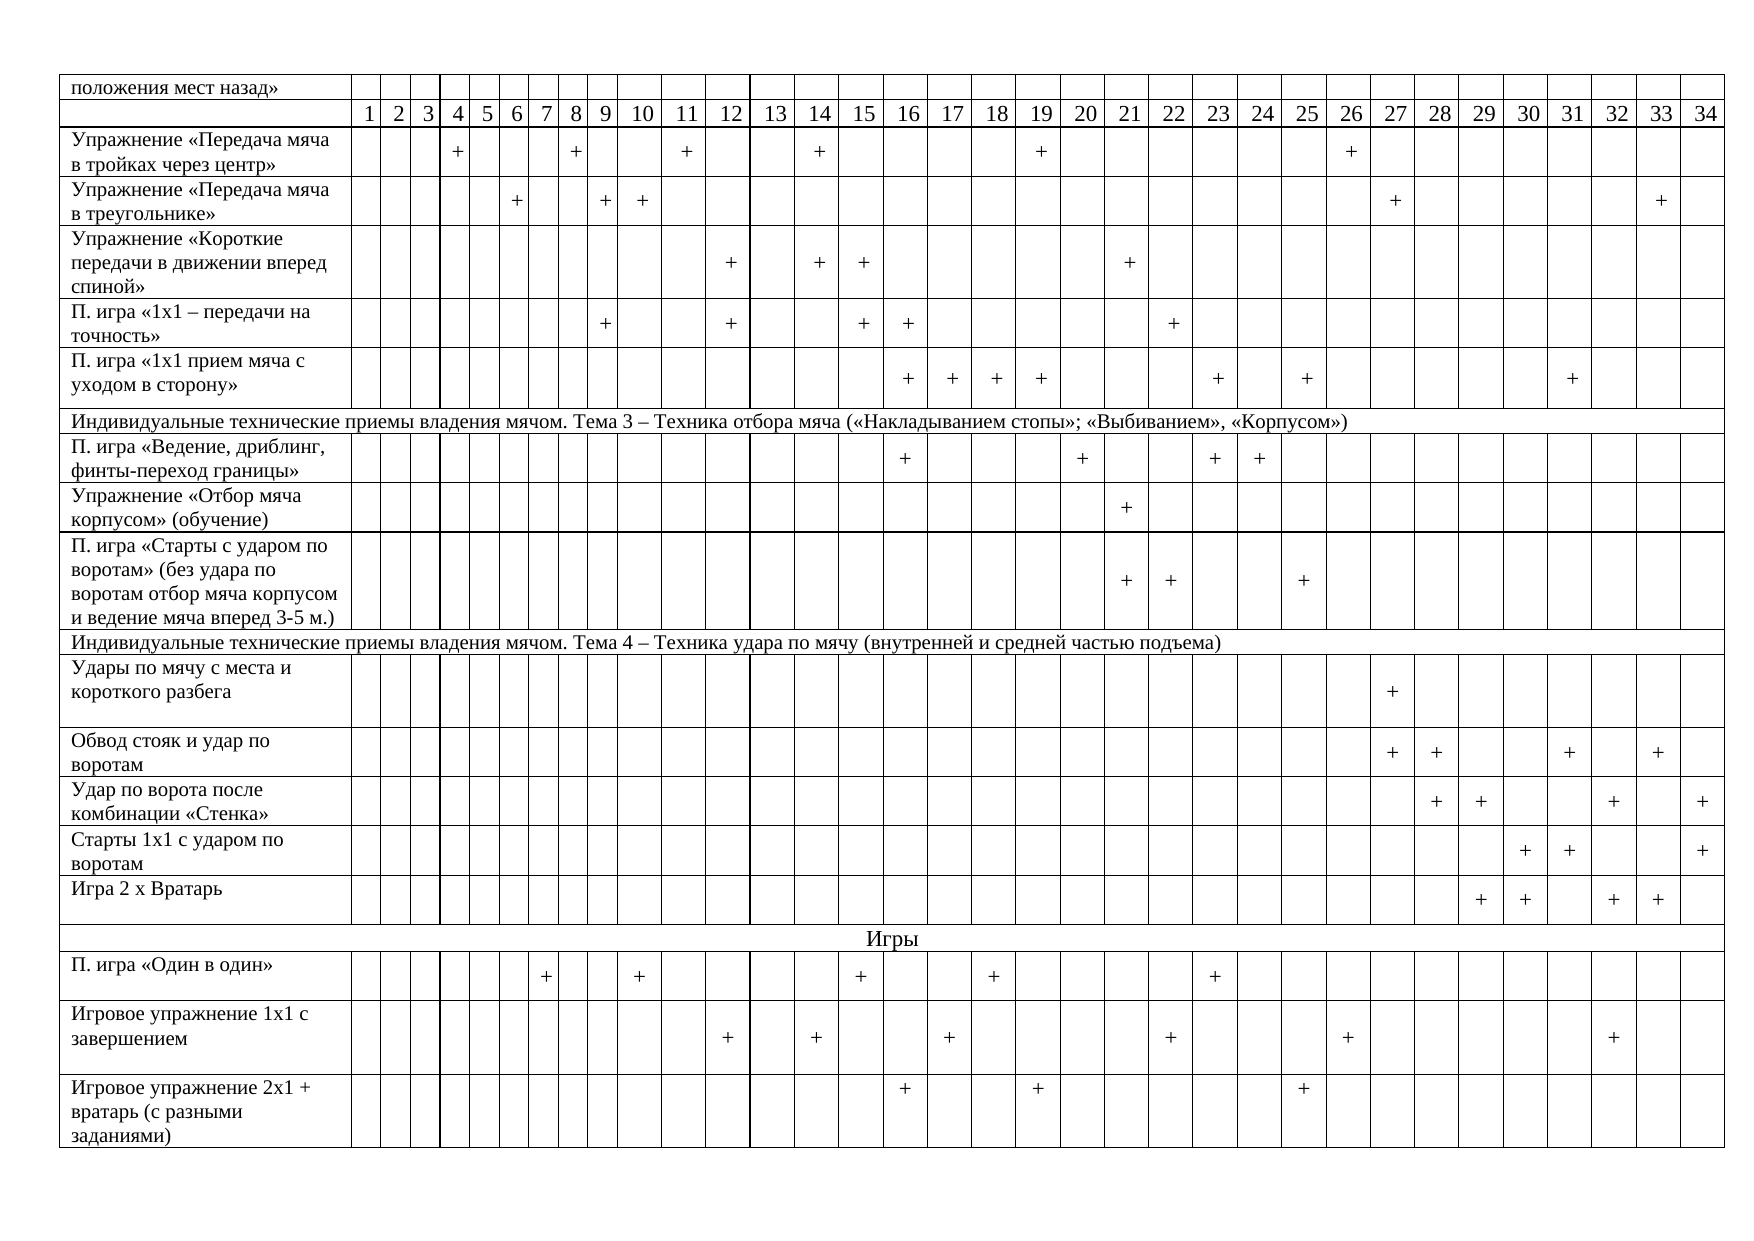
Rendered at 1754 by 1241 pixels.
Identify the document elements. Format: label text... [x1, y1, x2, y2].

table_cell [1282, 226, 1326, 298]
table_cell [1548, 434, 1591, 482]
table_cell [1327, 655, 1370, 727]
table_cell [1592, 533, 1636, 629]
table_cell + [884, 1075, 927, 1147]
table_cell 13 [751, 100, 794, 126]
table_cell [1371, 826, 1414, 874]
table_cell [662, 348, 705, 408]
table_cell Упражнение «Передача мяча в треугольнике» [60, 177, 351, 225]
table_cell [1459, 1075, 1503, 1147]
table_cell [352, 348, 380, 408]
table_cell [559, 177, 587, 225]
table_cell + [884, 434, 927, 482]
table_cell [751, 434, 794, 482]
table_cell [1238, 128, 1281, 176]
table_cell + [1105, 226, 1148, 298]
table_cell [751, 483, 794, 531]
table_cell [1282, 177, 1326, 225]
table_cell + [884, 299, 927, 347]
table_cell [1504, 128, 1547, 176]
table_cell [1459, 226, 1503, 298]
table_cell [972, 299, 1015, 347]
table_cell + [928, 1001, 971, 1073]
table_cell + [1149, 533, 1192, 629]
table_cell 8 [559, 100, 587, 126]
table_cell [1504, 777, 1547, 825]
table_cell [352, 728, 380, 776]
table_cell [1592, 226, 1636, 298]
table_cell [795, 299, 838, 347]
table_cell [839, 177, 883, 225]
table_cell [500, 299, 528, 347]
table_cell + [1548, 728, 1591, 776]
table_cell + [588, 177, 617, 225]
table_cell [1282, 777, 1326, 825]
table_cell [1504, 177, 1547, 225]
table_cell + [839, 226, 883, 298]
table_cell [559, 434, 587, 482]
table_cell [352, 434, 380, 482]
table_cell [1193, 299, 1237, 347]
table_cell [529, 876, 558, 924]
table_cell [1327, 826, 1370, 874]
table_cell [839, 128, 883, 176]
table_cell [1415, 876, 1458, 924]
table_cell [751, 876, 794, 924]
table_cell [559, 75, 587, 99]
table_cell [352, 299, 380, 347]
table_cell [1548, 655, 1591, 727]
table_cell [618, 1075, 661, 1147]
table_cell [662, 483, 705, 531]
table_cell 21 [1105, 100, 1148, 126]
table_cell + [1327, 128, 1370, 176]
table_cell + [588, 75, 617, 99]
table_cell [1193, 177, 1237, 225]
table_cell [441, 348, 469, 408]
table_cell [1327, 177, 1370, 225]
table_cell [559, 483, 587, 531]
table_cell [1016, 826, 1060, 874]
table_cell [1105, 728, 1148, 776]
table_cell [352, 1001, 380, 1073]
table_cell [751, 177, 794, 225]
table_cell [1149, 483, 1192, 531]
table_cell [441, 876, 469, 924]
table_cell [352, 876, 380, 924]
table_cell [706, 655, 749, 727]
table_cell [500, 128, 528, 176]
table_cell [441, 655, 469, 727]
table_cell [1415, 483, 1458, 531]
table_cell [618, 348, 661, 408]
table_cell [411, 348, 439, 408]
table_cell [1282, 434, 1326, 482]
table_cell [1327, 952, 1370, 1000]
table_cell 2 [381, 100, 410, 126]
table_cell [928, 826, 971, 874]
table_cell [1193, 826, 1237, 874]
table_cell [1016, 226, 1060, 298]
table_cell 9 [588, 100, 617, 126]
table_cell [1504, 1001, 1547, 1073]
table_cell [928, 655, 971, 727]
table_cell [1637, 226, 1680, 298]
table_cell [500, 876, 528, 924]
table_cell [1681, 348, 1724, 408]
table_cell [1149, 1075, 1192, 1147]
table_cell [529, 348, 558, 408]
table_cell [1592, 75, 1636, 99]
table_cell [1504, 226, 1547, 298]
table_cell [500, 1001, 528, 1073]
table_cell [441, 1001, 469, 1073]
table_cell 17 [928, 100, 971, 126]
table_cell [839, 483, 883, 531]
table_cell [1459, 483, 1503, 531]
table_cell [559, 348, 587, 408]
table_cell [500, 226, 528, 298]
table_cell [1681, 655, 1724, 727]
table_cell [470, 226, 499, 298]
table_cell [1016, 777, 1060, 825]
table_cell + [1592, 876, 1636, 924]
table_cell [1504, 1075, 1547, 1147]
table_cell [441, 728, 469, 776]
table_cell Упражнение «Отбор мяча корпусом» (обучение) [60, 483, 351, 531]
table_cell [529, 299, 558, 347]
table_cell [470, 655, 499, 727]
table_cell + [470, 75, 499, 99]
table_cell + [1061, 434, 1104, 482]
table_cell [411, 777, 439, 825]
table_cell [972, 777, 1015, 825]
table_cell + [1193, 434, 1237, 482]
table_cell [1371, 128, 1414, 176]
table_cell П. игра «1х1 – передачи на точность» [60, 299, 351, 347]
table_cell [411, 826, 439, 874]
table_cell [795, 728, 838, 776]
table_cell [559, 876, 587, 924]
table_cell [618, 533, 661, 629]
table_cell [1327, 777, 1370, 825]
table_cell [795, 533, 838, 629]
table_cell [706, 177, 749, 225]
table_cell 30 [1504, 100, 1547, 126]
table_cell [1282, 655, 1326, 727]
table_cell [588, 128, 617, 176]
table_cell [1371, 483, 1414, 531]
table_cell [559, 299, 587, 347]
table_cell Упражнение «Короткие передачи в движении вперед спиной» [60, 226, 351, 298]
table_cell + [795, 226, 838, 298]
table_cell [1327, 348, 1370, 408]
table_cell [884, 1001, 927, 1073]
table_cell [839, 728, 883, 776]
table_cell [928, 952, 971, 1000]
table_cell [1681, 728, 1724, 776]
table_cell [928, 1075, 971, 1147]
table_cell [1681, 226, 1724, 298]
table_cell [1637, 952, 1680, 1000]
table_cell [795, 777, 838, 825]
table_cell [972, 434, 1015, 482]
table_cell [1681, 483, 1724, 531]
table_cell [795, 655, 838, 727]
table_cell [884, 728, 927, 776]
table_cell [795, 483, 838, 531]
table_cell [529, 177, 558, 225]
table_cell [500, 434, 528, 482]
table_cell [1681, 177, 1724, 225]
table_cell [972, 177, 1015, 225]
table_cell [1282, 952, 1326, 1000]
table_cell [795, 952, 838, 1000]
table_cell [381, 728, 410, 776]
table_cell [662, 777, 705, 825]
table_cell + [618, 177, 661, 225]
table_cell [928, 177, 971, 225]
table_cell [706, 128, 749, 176]
table_cell 19 [1016, 100, 1060, 126]
table_cell [1637, 1075, 1680, 1147]
table_cell [1548, 226, 1591, 298]
table_cell [1371, 1001, 1414, 1073]
table_cell [381, 952, 410, 1000]
table_cell [1061, 1075, 1104, 1147]
table_cell [1415, 1075, 1458, 1147]
table_cell [972, 655, 1015, 727]
table_cell [381, 777, 410, 825]
table_cell 32 [1592, 100, 1636, 126]
table_cell [500, 728, 528, 776]
table_cell [559, 952, 587, 1000]
table_cell [559, 777, 587, 825]
table_cell [588, 348, 617, 408]
table_cell + [411, 75, 439, 99]
table_cell + [500, 177, 528, 225]
table_cell [1193, 876, 1237, 924]
table_cell 23 [1193, 100, 1237, 126]
table_cell [972, 728, 1015, 776]
table_cell [662, 826, 705, 874]
table_cell [1592, 177, 1636, 225]
table_cell [1105, 952, 1148, 1000]
table_cell 18 [972, 100, 1015, 126]
table_cell [559, 728, 587, 776]
table_cell + [1149, 1001, 1192, 1073]
table_cell [529, 75, 558, 99]
table_cell [1238, 655, 1281, 727]
table_cell [1592, 952, 1636, 1000]
table_cell [381, 299, 410, 347]
table_cell [1282, 876, 1326, 924]
table_cell [1415, 952, 1458, 1000]
table_cell [1371, 777, 1414, 825]
table_cell [1061, 348, 1104, 408]
table_cell [618, 226, 661, 298]
table_cell [381, 1075, 410, 1147]
table_cell [1548, 533, 1591, 629]
table_cell + [1149, 299, 1192, 347]
table_cell [1016, 952, 1060, 1000]
table_cell 16 [884, 100, 927, 126]
table_cell [1371, 75, 1414, 99]
table_cell [441, 75, 469, 99]
table_cell [1238, 826, 1281, 874]
table_cell [1238, 75, 1281, 99]
table_cell [1637, 128, 1680, 176]
table_cell [381, 177, 410, 225]
table_cell [1592, 483, 1636, 531]
table_cell [1504, 75, 1547, 99]
table_cell [928, 876, 971, 924]
table_cell [618, 1001, 661, 1073]
table_cell [352, 75, 380, 99]
table_cell [1637, 299, 1680, 347]
table_cell [928, 777, 971, 825]
table_cell + [1459, 876, 1503, 924]
table_cell [1105, 876, 1148, 924]
table_cell [884, 655, 927, 727]
table_cell [411, 655, 439, 727]
table_cell [1548, 876, 1591, 924]
table_cell [1327, 876, 1370, 924]
table_cell + [1592, 1001, 1636, 1073]
table_cell [662, 952, 705, 1000]
table_cell [662, 533, 705, 629]
table_cell [1504, 533, 1547, 629]
table_cell [1016, 434, 1060, 482]
table_cell [352, 533, 380, 629]
table_cell [470, 777, 499, 825]
table_cell [500, 952, 528, 1000]
table_cell + [1415, 777, 1458, 825]
table_cell + [1105, 483, 1148, 531]
table_cell [618, 299, 661, 347]
table_cell Удар по ворота после комбинации «Стенка» [60, 777, 351, 825]
table_cell [411, 483, 439, 531]
table_cell Игровое упражнение 1х1 с завершением [60, 1001, 351, 1073]
table_cell [1592, 728, 1636, 776]
table_cell [928, 483, 971, 531]
table_cell [1105, 348, 1148, 408]
table_cell [1327, 1075, 1370, 1147]
table_cell [381, 75, 410, 99]
table_cell [1282, 1001, 1326, 1073]
table_cell [1371, 1075, 1414, 1147]
table_cell + [1193, 348, 1237, 408]
table_cell + [618, 952, 661, 1000]
table_cell [441, 533, 469, 629]
table_cell [751, 128, 794, 176]
table_cell + [972, 348, 1015, 408]
table_cell П. игра «Один в один» [60, 952, 351, 1000]
table_cell + [1016, 348, 1060, 408]
table_cell [884, 483, 927, 531]
table_cell [839, 777, 883, 825]
table_cell [588, 655, 617, 727]
table_cell [411, 1001, 439, 1073]
table_cell [1371, 348, 1414, 408]
table_cell [1149, 226, 1192, 298]
table_cell [411, 226, 439, 298]
table_cell [529, 728, 558, 776]
table_cell [1149, 728, 1192, 776]
table_cell 14 [795, 100, 838, 126]
table_cell [411, 1075, 439, 1147]
table_cell + [751, 75, 794, 99]
table_cell [1327, 728, 1370, 776]
table_cell [1149, 75, 1192, 99]
table_cell + [972, 952, 1015, 1000]
table_cell [706, 876, 749, 924]
table_cell [706, 434, 749, 482]
table_cell [1061, 826, 1104, 874]
table_cell [928, 434, 971, 482]
table_cell 3 [411, 100, 439, 126]
table_cell [618, 75, 661, 99]
table_cell [470, 128, 499, 176]
table_cell [1327, 75, 1370, 99]
table_cell [1548, 128, 1591, 176]
table_cell [972, 826, 1015, 874]
table_cell [411, 952, 439, 1000]
table_cell [1415, 1001, 1458, 1073]
table_cell [1061, 1001, 1104, 1073]
table_cell [1061, 533, 1104, 629]
table_cell [470, 826, 499, 874]
table_cell + [559, 128, 587, 176]
table_cell [884, 952, 927, 1000]
table_cell + [706, 299, 749, 347]
table_cell [839, 876, 883, 924]
table_cell [1105, 1001, 1148, 1073]
table_cell [839, 826, 883, 874]
table_cell [1149, 348, 1192, 408]
table_cell [1371, 952, 1414, 1000]
table_cell [1149, 434, 1192, 482]
table_cell [559, 1001, 587, 1073]
table_cell [972, 876, 1015, 924]
table_cell [1016, 728, 1060, 776]
table_cell 31 [1548, 100, 1591, 126]
table_cell [618, 777, 661, 825]
table_cell [1637, 533, 1680, 629]
table_cell [884, 177, 927, 225]
table_cell [1415, 826, 1458, 874]
table_cell [972, 226, 1015, 298]
table_cell [618, 434, 661, 482]
table_cell + [1504, 876, 1547, 924]
table_cell + [795, 128, 838, 176]
table_cell [1016, 299, 1060, 347]
table_cell [706, 533, 749, 629]
table_cell [1637, 483, 1680, 531]
table_cell [470, 728, 499, 776]
table_cell [1193, 533, 1237, 629]
table_cell Удары по мячу с места и короткого разбега [60, 655, 351, 727]
table_cell [588, 1075, 617, 1147]
table_cell [972, 1075, 1015, 1147]
table_cell [441, 1075, 469, 1147]
table_cell [1415, 533, 1458, 629]
table_cell [1548, 483, 1591, 531]
table_cell + [1238, 434, 1281, 482]
table_cell [1504, 434, 1547, 482]
table_cell + [1548, 348, 1591, 408]
table_cell [1592, 128, 1636, 176]
table_cell + [1459, 777, 1503, 825]
table_cell + [1681, 826, 1724, 874]
table_cell [1105, 75, 1148, 99]
table_cell [884, 777, 927, 825]
table_cell [500, 655, 528, 727]
table_cell 33 [1637, 100, 1680, 126]
table_cell [1504, 299, 1547, 347]
table_cell [1193, 1001, 1237, 1073]
table_cell [618, 826, 661, 874]
table_cell [381, 1001, 410, 1073]
table_cell [751, 777, 794, 825]
table_cell [1282, 483, 1326, 531]
table_cell [751, 728, 794, 776]
table_cell [470, 348, 499, 408]
table_cell [1681, 533, 1724, 629]
table_cell [411, 533, 439, 629]
table_cell + [839, 952, 883, 1000]
table_cell Игра 2 х Вратарь [60, 876, 351, 924]
table_cell [1504, 952, 1547, 1000]
table_cell [352, 177, 380, 225]
table_cell [500, 533, 528, 629]
table_cell [500, 1075, 528, 1147]
table_cell [928, 75, 971, 99]
table_cell [1061, 128, 1104, 176]
table_cell [1371, 299, 1414, 347]
table_cell [1105, 299, 1148, 347]
table_cell [1681, 128, 1724, 176]
table_cell [928, 533, 971, 629]
table_cell [928, 226, 971, 298]
table_cell [352, 128, 380, 176]
table_cell [381, 434, 410, 482]
table_cell [1548, 1001, 1591, 1073]
table_cell [1016, 533, 1060, 629]
table_cell [529, 777, 558, 825]
table_cell [470, 177, 499, 225]
table_cell 1 [352, 100, 380, 126]
table_cell [1238, 1075, 1281, 1147]
table_cell [839, 348, 883, 408]
table_cell [1016, 177, 1060, 225]
table_cell [1637, 1001, 1680, 1073]
table_cell [1061, 777, 1104, 825]
table_cell [411, 128, 439, 176]
table_cell [352, 826, 380, 874]
table_cell [795, 348, 838, 408]
table_cell [500, 348, 528, 408]
table_cell [500, 826, 528, 874]
table_cell [1681, 1075, 1724, 1147]
table_cell [1459, 128, 1503, 176]
table_cell + [706, 226, 749, 298]
table_cell + [662, 128, 705, 176]
table_cell [441, 483, 469, 531]
table_cell [588, 777, 617, 825]
table_cell [1193, 728, 1237, 776]
table_cell [706, 777, 749, 825]
table_cell [1504, 483, 1547, 531]
table_cell [928, 728, 971, 776]
table_cell [441, 952, 469, 1000]
table_cell [1238, 299, 1281, 347]
table_cell [795, 177, 838, 225]
table_cell [884, 876, 927, 924]
table_cell [1459, 728, 1503, 776]
table_cell [381, 483, 410, 531]
table_cell [751, 533, 794, 629]
table_cell [1193, 226, 1237, 298]
table_cell [884, 826, 927, 874]
table_cell [381, 533, 410, 629]
table_cell [411, 299, 439, 347]
table_cell [1238, 348, 1281, 408]
table_cell [441, 777, 469, 825]
table_cell [1061, 655, 1104, 727]
table_cell [1327, 434, 1370, 482]
table_cell [1681, 434, 1724, 482]
table_cell [1016, 75, 1060, 99]
table_cell [1637, 75, 1680, 99]
table_cell [1592, 826, 1636, 874]
table_cell + [1637, 876, 1680, 924]
table_cell [751, 299, 794, 347]
table_cell [500, 75, 528, 99]
table_cell [529, 434, 558, 482]
table_cell [1327, 533, 1370, 629]
table_cell [559, 655, 587, 727]
table_cell П. игра «Старты с ударом по воротам» (без удара по воротам отбор мяча корпусом и ведение мяча вперед 3-5 м.) [60, 533, 351, 629]
table_cell 7 [529, 100, 558, 126]
table_cell [470, 1001, 499, 1073]
table_cell [662, 1075, 705, 1147]
table_cell [60, 100, 351, 126]
table_cell [1238, 1001, 1281, 1073]
table_cell [839, 75, 883, 99]
table_cell [618, 483, 661, 531]
table_cell [1282, 826, 1326, 874]
table_cell [662, 177, 705, 225]
table_cell [1415, 655, 1458, 727]
table_cell [470, 533, 499, 629]
table_cell 6 [500, 100, 528, 126]
table_cell [1016, 1001, 1060, 1073]
table_cell [1105, 655, 1148, 727]
table_cell 11 [662, 100, 705, 126]
table_cell [706, 1075, 749, 1147]
table_cell + [1637, 728, 1680, 776]
table_cell [706, 728, 749, 776]
table_cell [500, 777, 528, 825]
table_cell [751, 952, 794, 1000]
table_cell 28 [1415, 100, 1458, 126]
table_cell + [706, 1001, 749, 1073]
table_cell [588, 728, 617, 776]
table_cell [1193, 75, 1237, 99]
table_cell [662, 75, 705, 99]
table_cell [1415, 128, 1458, 176]
table_cell [662, 299, 705, 347]
table_cell + [884, 348, 927, 408]
table_cell [972, 75, 1015, 99]
table_cell + [1681, 777, 1724, 825]
table_cell [1193, 483, 1237, 531]
table_cell 4 [441, 100, 469, 126]
table_cell [1681, 876, 1724, 924]
table_cell [588, 533, 617, 629]
table_cell [618, 728, 661, 776]
table_cell [1149, 177, 1192, 225]
table_cell [529, 655, 558, 727]
table_cell [1459, 826, 1503, 874]
table_cell [1681, 75, 1724, 99]
table_cell [411, 728, 439, 776]
table_cell [381, 128, 410, 176]
table_cell 34 [1681, 100, 1724, 126]
table_cell [1149, 655, 1192, 727]
table_cell 22 [1149, 100, 1192, 126]
table_cell [706, 75, 749, 99]
table_cell [529, 533, 558, 629]
table_cell [1193, 655, 1237, 727]
table_cell [1548, 75, 1591, 99]
table_cell [411, 876, 439, 924]
table_cell Индивидуальные технические приемы владения мячом. Тема 4 – Техника удара по мячу (внутренней и средней частью подъема) [60, 630, 1724, 654]
table_cell [588, 434, 617, 482]
table_cell [1681, 952, 1724, 1000]
table_cell [470, 434, 499, 482]
table_cell 20 [1061, 100, 1104, 126]
table_cell 24 [1238, 100, 1281, 126]
table_cell [751, 1075, 794, 1147]
table_cell [1327, 226, 1370, 298]
table_cell [470, 483, 499, 531]
table_cell [884, 533, 927, 629]
table_cell [662, 226, 705, 298]
table_cell [1105, 777, 1148, 825]
table_cell [1016, 876, 1060, 924]
table_cell [1238, 952, 1281, 1000]
table_cell [559, 826, 587, 874]
table_cell [1061, 483, 1104, 531]
table_cell [411, 177, 439, 225]
table_cell [1548, 177, 1591, 225]
table_cell 15 [839, 100, 883, 126]
table_cell [529, 826, 558, 874]
table_cell [1105, 826, 1148, 874]
table_cell [1459, 1001, 1503, 1073]
table_cell [559, 533, 587, 629]
table_cell [662, 1001, 705, 1073]
table_cell [1061, 876, 1104, 924]
table_cell [470, 299, 499, 347]
table_cell + [1105, 533, 1148, 629]
table_cell [1548, 952, 1591, 1000]
table_cell [1193, 128, 1237, 176]
table_cell [795, 876, 838, 924]
table_cell [588, 483, 617, 531]
table_cell [1371, 226, 1414, 298]
table_cell [1149, 777, 1192, 825]
table_cell + [1193, 952, 1237, 1000]
table_cell [1238, 177, 1281, 225]
table_cell 10 [618, 100, 661, 126]
table_cell + [795, 1001, 838, 1073]
table_cell [441, 434, 469, 482]
table_cell [381, 876, 410, 924]
table_cell Игры [60, 925, 1724, 951]
table_cell П. игра «Ведение, дриблинг, финты-переход границы» [60, 434, 351, 482]
table_cell [1592, 1075, 1636, 1147]
table_cell [1459, 434, 1503, 482]
table_cell [352, 655, 380, 727]
table_cell [441, 299, 469, 347]
table_cell [529, 483, 558, 531]
table_cell [1061, 952, 1104, 1000]
table_cell + [1282, 348, 1326, 408]
table_cell [1415, 177, 1458, 225]
table_cell [1282, 128, 1326, 176]
table_cell [381, 655, 410, 727]
table_cell [381, 826, 410, 874]
table_cell Обвод стояк и удар по воротам [60, 728, 351, 776]
table_cell [751, 226, 794, 298]
table_cell [1459, 952, 1503, 1000]
table_cell [751, 348, 794, 408]
table_cell [1371, 533, 1414, 629]
table_cell 29 [1459, 100, 1503, 126]
table_cell [1371, 434, 1414, 482]
table_cell [1238, 483, 1281, 531]
table_cell [928, 299, 971, 347]
table_cell [972, 483, 1015, 531]
table_cell 12 [706, 100, 749, 126]
table_cell [618, 128, 661, 176]
table_cell [751, 826, 794, 874]
table_cell [352, 483, 380, 531]
table_cell [662, 876, 705, 924]
table_cell [529, 226, 558, 298]
table_cell [588, 226, 617, 298]
table_cell [441, 226, 469, 298]
table_cell + [588, 299, 617, 347]
table_cell 26 [1327, 100, 1370, 126]
table_cell [1415, 75, 1458, 99]
table_cell [1459, 75, 1503, 99]
table_cell [1415, 299, 1458, 347]
table_cell 25 [1282, 100, 1326, 126]
table_cell [1061, 728, 1104, 776]
table_cell [1592, 434, 1636, 482]
table_cell + [1016, 1075, 1060, 1147]
table_cell [1415, 434, 1458, 482]
table_cell [1504, 348, 1547, 408]
table_cell [1105, 434, 1148, 482]
table_cell [588, 876, 617, 924]
table_cell [1548, 1075, 1591, 1147]
table_cell + [1637, 177, 1680, 225]
table_cell + [529, 952, 558, 1000]
table_cell [1016, 483, 1060, 531]
table_cell [588, 952, 617, 1000]
table_cell Индивидуальные технические приемы владения мячом. Тема 3 – Техника отбора мяча («Накладыванием стопы»; «Выбиванием», «Корпусом») [60, 409, 1724, 433]
table_cell [1149, 876, 1192, 924]
table_cell [1016, 655, 1060, 727]
table_cell [441, 177, 469, 225]
table_cell [1637, 434, 1680, 482]
table_cell [1504, 728, 1547, 776]
table_cell [795, 826, 838, 874]
table_cell [1282, 75, 1326, 99]
table_cell [1415, 226, 1458, 298]
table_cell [60, 1075, 351, 1147]
table_cell [1238, 876, 1281, 924]
table_cell + [1371, 728, 1414, 776]
table_cell + [1592, 777, 1636, 825]
table_cell [972, 533, 1015, 629]
table_cell [1415, 348, 1458, 408]
table_cell [706, 348, 749, 408]
table_cell [352, 226, 380, 298]
table_cell [1238, 777, 1281, 825]
table_cell [411, 434, 439, 482]
table_cell [1105, 1075, 1148, 1147]
table_cell [751, 655, 794, 727]
table_cell [884, 75, 927, 99]
table_cell + [1061, 75, 1104, 99]
table_cell [795, 434, 838, 482]
table_cell [662, 655, 705, 727]
table_cell [1149, 826, 1192, 874]
table_cell [470, 1075, 499, 1147]
table_cell + [1415, 728, 1458, 776]
table_cell [1592, 299, 1636, 347]
table_cell [1681, 1001, 1724, 1073]
table_cell [1061, 299, 1104, 347]
table_cell [1327, 299, 1370, 347]
table_cell + [839, 299, 883, 347]
table_cell + [441, 128, 469, 176]
table_cell [706, 483, 749, 531]
table_cell [441, 826, 469, 874]
table_cell [381, 226, 410, 298]
table_cell [559, 1075, 587, 1147]
table_cell [1504, 655, 1547, 727]
table_cell [751, 1001, 794, 1073]
table_cell [1637, 655, 1680, 727]
table_cell [839, 1075, 883, 1147]
table_cell [1061, 226, 1104, 298]
table_cell [1371, 876, 1414, 924]
table_cell [1459, 299, 1503, 347]
table_cell [529, 128, 558, 176]
table_cell Упражнение «Передача мяча в тройках через центр» [60, 128, 351, 176]
table_cell [1282, 728, 1326, 776]
table_cell П. игра «1х1 прием мяча с уходом в сторону» [60, 348, 351, 408]
table_cell [1061, 177, 1104, 225]
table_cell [60, 75, 351, 99]
table_cell [529, 1001, 558, 1073]
table_cell + [1371, 177, 1414, 225]
table_cell [1238, 533, 1281, 629]
table_cell [470, 952, 499, 1000]
table_cell [1592, 655, 1636, 727]
table_cell [559, 226, 587, 298]
table_cell [500, 483, 528, 531]
table_cell + [1016, 128, 1060, 176]
table_cell [1592, 348, 1636, 408]
table_cell + [1371, 655, 1414, 727]
table_cell + [1282, 1075, 1326, 1147]
table_cell 5 [470, 100, 499, 126]
table_cell [928, 128, 971, 176]
table_cell + [1548, 826, 1591, 874]
table_cell [706, 952, 749, 1000]
table_cell 27 [1371, 100, 1414, 126]
table_cell [1238, 728, 1281, 776]
table_cell [1637, 826, 1680, 874]
table_cell [839, 1001, 883, 1073]
table_cell [1193, 777, 1237, 825]
table_cell [352, 1075, 380, 1147]
table_cell [884, 128, 927, 176]
table_cell [1681, 299, 1724, 347]
table_cell [1238, 226, 1281, 298]
table_cell [588, 1001, 617, 1073]
table_cell [839, 533, 883, 629]
table_cell [1105, 128, 1148, 176]
table_cell [884, 226, 927, 298]
table_cell [618, 655, 661, 727]
table_cell [795, 1075, 838, 1147]
table_cell [839, 434, 883, 482]
table_cell [662, 434, 705, 482]
table_cell [706, 826, 749, 874]
table_cell [972, 1001, 1015, 1073]
table_cell [839, 655, 883, 727]
table_cell [1327, 483, 1370, 531]
table_cell [618, 876, 661, 924]
table_cell [1459, 533, 1503, 629]
table_cell [1459, 177, 1503, 225]
table_cell [1459, 348, 1503, 408]
table_cell [1548, 777, 1591, 825]
table_cell [1105, 177, 1148, 225]
table_cell Старты 1х1 с ударом по воротам [60, 826, 351, 874]
table_cell [1459, 655, 1503, 727]
table_cell [1637, 348, 1680, 408]
table_cell [1282, 299, 1326, 347]
table_cell [1193, 1075, 1237, 1147]
table_cell + [1504, 826, 1547, 874]
table_cell [1637, 777, 1680, 825]
table_cell [972, 128, 1015, 176]
table_cell [1548, 299, 1591, 347]
table_cell [381, 348, 410, 408]
table_cell [588, 826, 617, 874]
table_cell + [1327, 1001, 1370, 1073]
table_cell [662, 728, 705, 776]
table_cell [795, 75, 838, 99]
table_cell [1149, 128, 1192, 176]
table_cell [352, 777, 380, 825]
table_cell [470, 876, 499, 924]
table_cell + [928, 348, 971, 408]
table_cell [352, 952, 380, 1000]
table_cell [1149, 952, 1192, 1000]
table_cell + [1282, 533, 1326, 629]
table_cell [529, 1075, 558, 1147]
